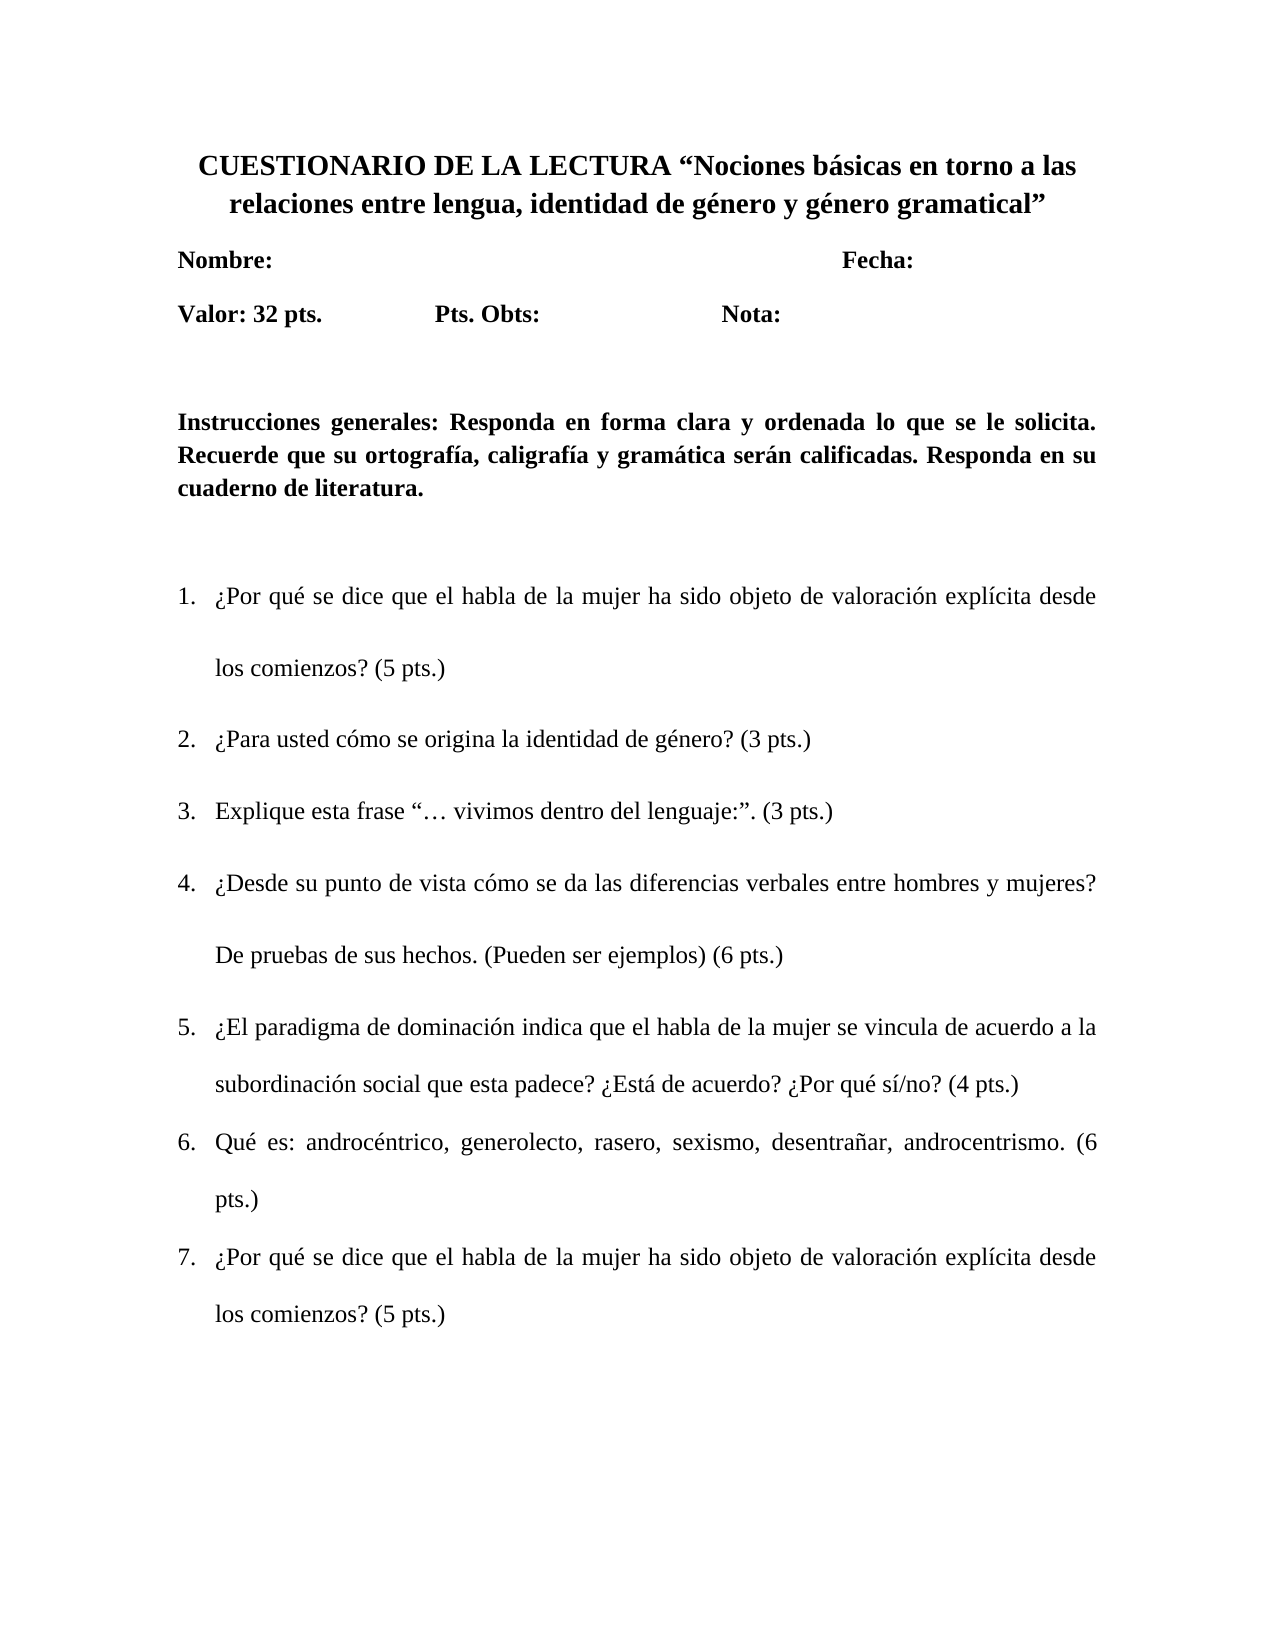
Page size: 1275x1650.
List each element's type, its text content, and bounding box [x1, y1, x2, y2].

list Explique esta frase “… vivimos dentro del lenguaje:”. (3 pts.) [177, 796, 1098, 825]
list ¿Desde su punto de vista cómo se da las diferencias verbales entre hombres y mujeres? De pruebas de sus hechos. (Pueden ser ejemplos) (6 pts.) [177, 868, 1098, 969]
list ¿Por qué se dice que el habla de la mujer ha sido objeto de valoración explícita desde los comienzos? (5 pts.) [177, 581, 1098, 681]
list ¿Por qué se dice que el habla de la mujer ha sido objeto de valoración explícita desde los comienzos? (5 pts.) [177, 1242, 1098, 1328]
text Instrucciones generales: Responda en forma clara y ordenada lo que se le solicita. Recuerde que su ortografía, caligrafía y gramática serán calificadas. Responda en su cuaderno de literatura. [177, 407, 1098, 502]
list ¿El paradigma de dominación indica que el habla de la mujer se vincula de acuerdo a la subordinación social que esta padece? ¿Está de acuerdo? ¿Por qué sí/no? (4 pts.) [177, 1012, 1098, 1098]
text CUESTIONARIO DE LA LECTURA “Nociones básicas en torno a las relaciones entre lengua, identidad de género y género gramatical” [177, 148, 1098, 220]
list ¿Para usted cómo se origina la identidad de género? (3 pts.) [177, 724, 1098, 753]
list Qué es: androcéntrico, generolecto, rasero, sexismo, desentrañar, androcentrismo. (6 pts.) [177, 1127, 1098, 1213]
text Nombre: Fecha: [177, 246, 1098, 274]
text Valor: 32 pts. Pts. Obts: Nota: [177, 299, 1098, 328]
